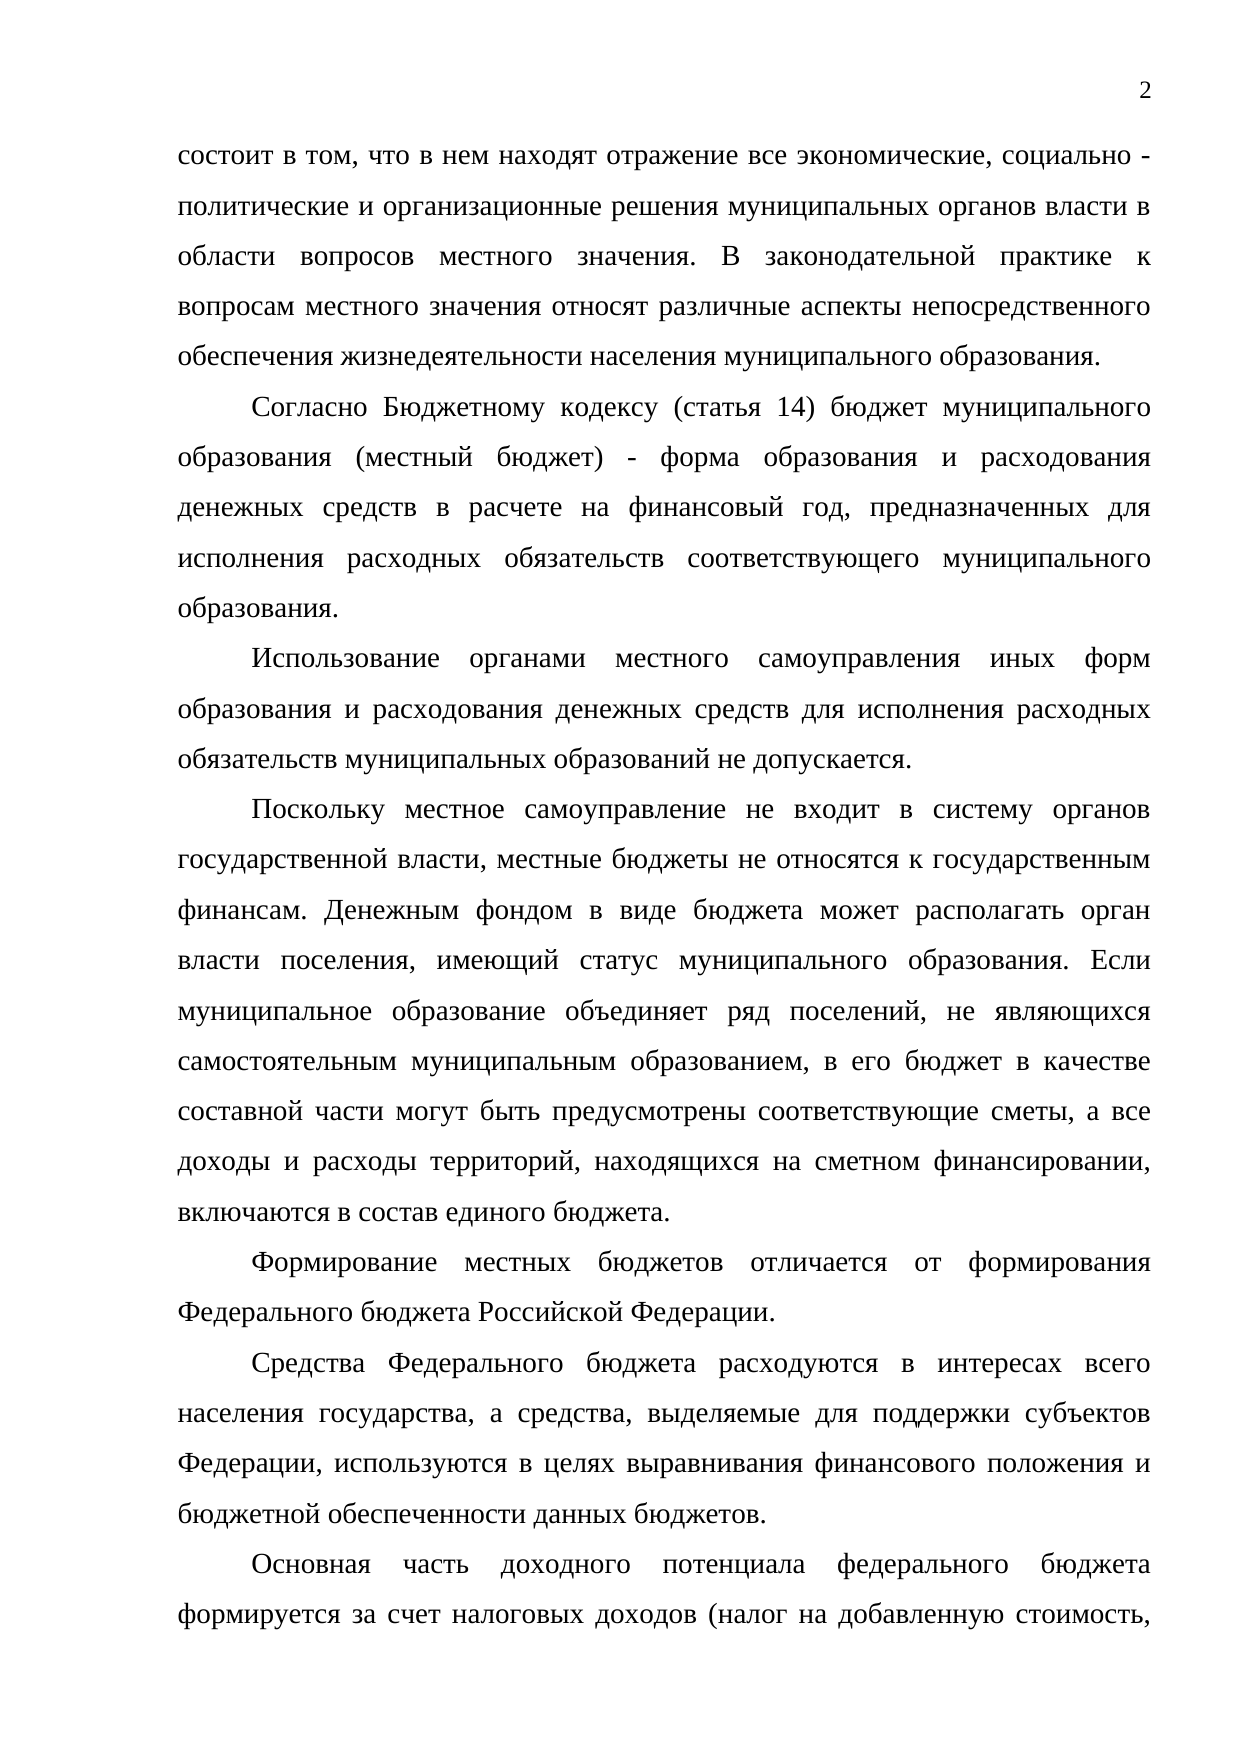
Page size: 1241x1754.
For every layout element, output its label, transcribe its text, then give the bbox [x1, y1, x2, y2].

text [177, 1546, 1152, 1630]
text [177, 137, 1152, 372]
text Средства Федерального бюджета расходуются в интересах всего населения государства, а средства, выделяемые для поддержки субъектов Федерации, используются в целях выравнивания финансового положения и бюджетной обеспеченности данных бюджетов. [177, 1345, 1152, 1529]
text Формирование местных бюджетов отличается от формирования Федерального бюджета Российской Федерации. [177, 1244, 1152, 1328]
text Использование органами местного самоуправления иных форм образования и расходования денежных средств для исполнения расходных обязательств муниципальных образований не допускается. [177, 640, 1152, 774]
text Согласно Бюджетному кодексу (статья 14) бюджет муниципального образования (местный бюджет) - форма образования и расходования денежных средств в расчете на финансовый год, предназначенных для исполнения расходных обязательств соответствующего муниципального образования. [177, 389, 1152, 624]
text Поскольку местное самоуправление не входит в систему органов государственной власти, местные бюджеты не относятся к государственным финансам. Денежным фондом в виде бюджета может располагать орган власти поселения, имеющий статус муниципального образования. Если муниципальное образование объединяет ряд поселений, не являющихся самостоятельным муниципальным образованием, в его бюджет в качестве составной части могут быть предусмотрены соответствующие сметы, а все доходы и расходы территорий, находящихся на сметном финансировании, включаются в состав единого бюджета. [177, 791, 1152, 1227]
